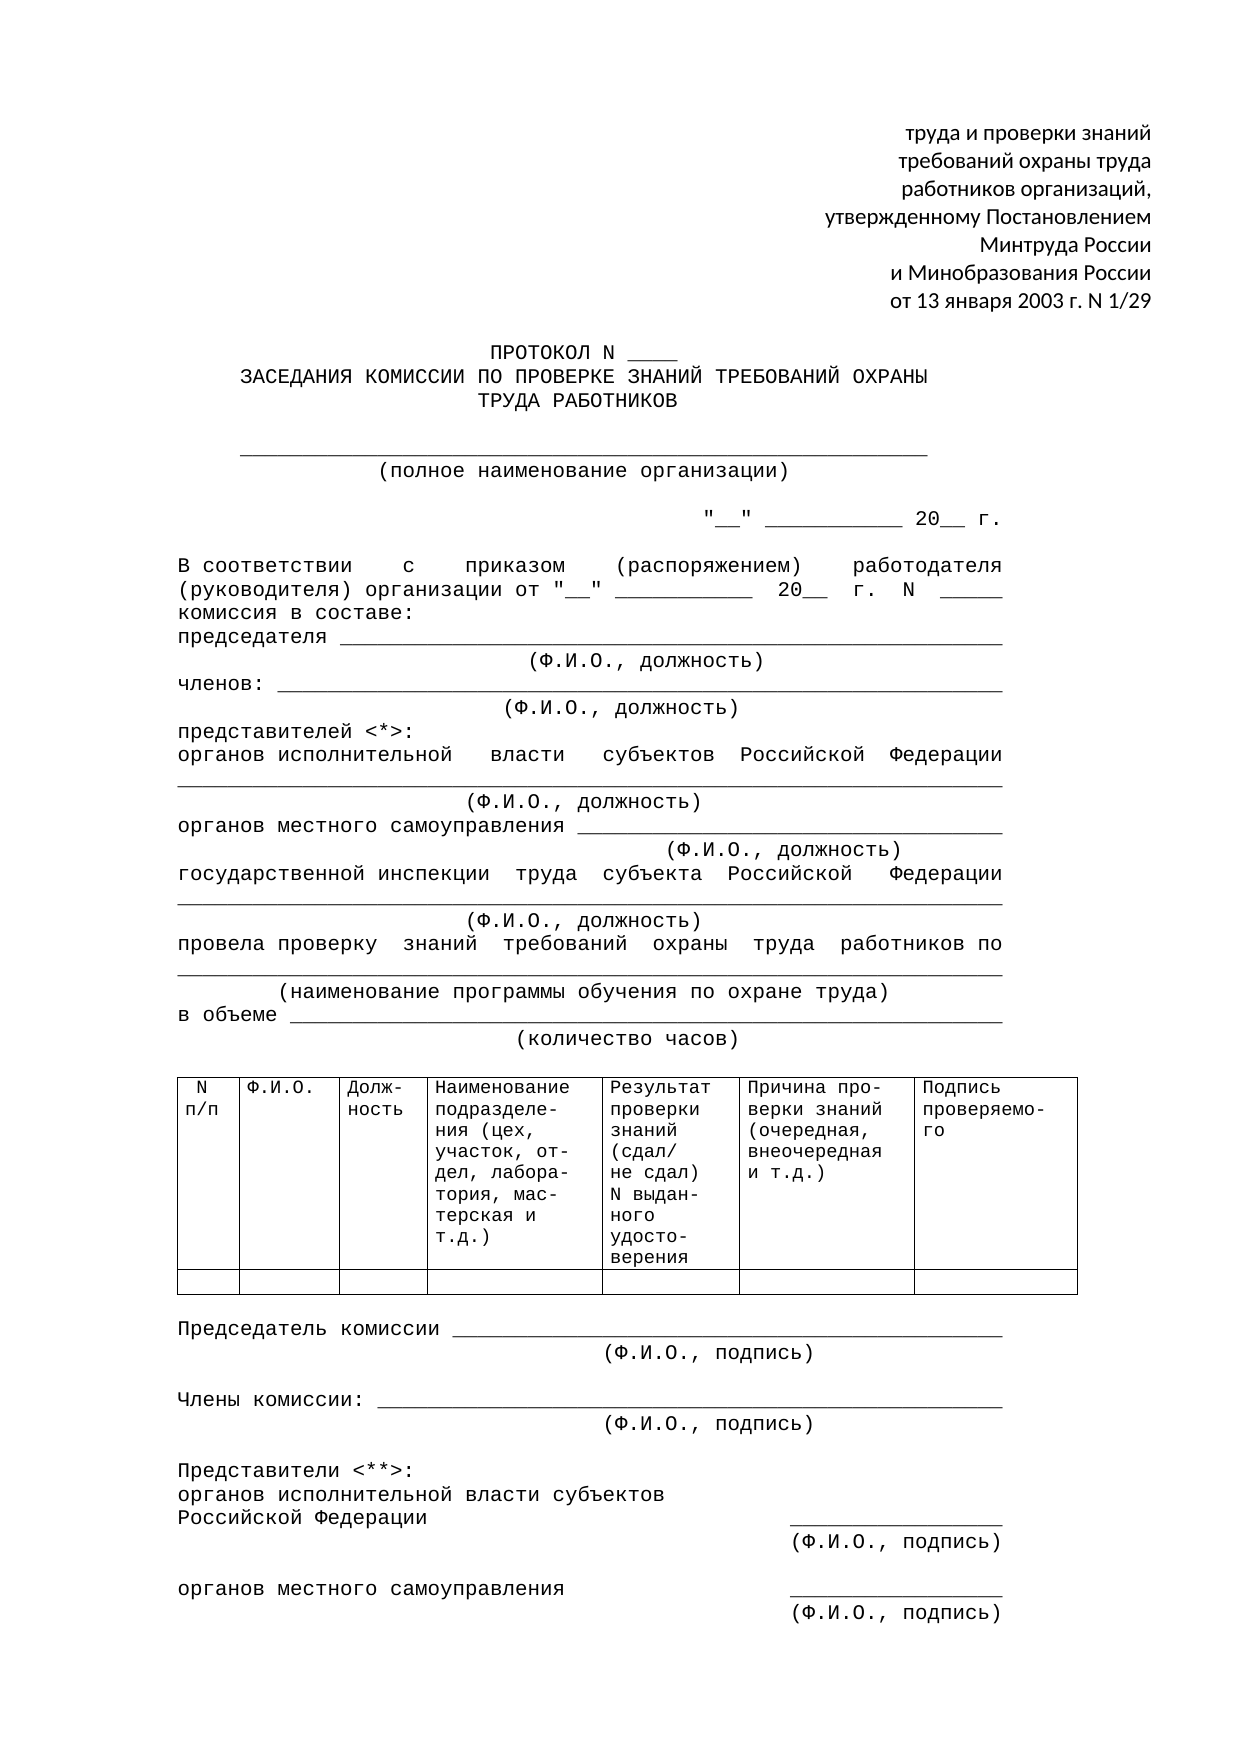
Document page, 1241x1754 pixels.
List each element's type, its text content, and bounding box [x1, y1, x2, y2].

text государственной инспекции труда субъекта Российской Федерации [177, 862, 1152, 886]
text В соответствии с приказом (распоряжением) работодателя [177, 555, 1152, 579]
table_cell [340, 1270, 427, 1294]
text Председатель комиссии ____________________________________________ [177, 1318, 1152, 1342]
text комиссия в составе: [177, 602, 1152, 626]
table_header Причина про- верки знаний (очередная, внеочередная и т.д.) [740, 1078, 914, 1269]
text утвержденному Постановлением [177, 202, 1152, 230]
text "__" ___________ 20__ г. [177, 508, 1152, 531]
text (руководителя) организации от "__" ___________ 20__ г. N _____ [177, 579, 1152, 602]
text (Ф.И.О., подпись) [177, 1413, 1152, 1436]
text представителей <*>: [177, 721, 1152, 744]
table_header Результат проверки знаний (сдал/ не сдал) N выдан- ного удосто- верения [603, 1078, 739, 1269]
table_cell [915, 1270, 1077, 1294]
text требований охраны труда [177, 146, 1152, 174]
text (Ф.И.О., должность) [177, 650, 1152, 673]
text __________________________________________________________________ [177, 886, 1152, 910]
text работников организаций, [177, 174, 1152, 202]
text (полное наименование организации) [177, 461, 1152, 484]
table_header Подпись проверяемо- го [915, 1078, 1077, 1269]
text __________________________________________________________________ [177, 957, 1152, 981]
text органов исполнительной власти субъектов Российской Федерации [177, 744, 1152, 768]
text _______________________________________________________ [177, 437, 1152, 461]
text органов исполнительной власти субъектов [177, 1483, 1152, 1507]
text органов местного самоуправления _________________ [177, 1578, 1152, 1602]
text (Ф.И.О., должность) [177, 910, 1152, 933]
text (Ф.И.О., подпись) [177, 1342, 1152, 1365]
text (количество часов) [177, 1028, 1152, 1052]
text труда и проверки знаний [177, 118, 1152, 146]
text ТРУДА РАБОТНИКОВ [177, 389, 1152, 413]
text органов местного самоуправления __________________________________ [177, 815, 1152, 839]
text (Ф.И.О., должность) [177, 792, 1152, 815]
text ПРОТОКОЛ N ____ [177, 342, 1152, 366]
text Представители <**>: [177, 1460, 1152, 1483]
table_cell [428, 1270, 602, 1294]
table_header Наименование подразделе- ния (цех, участок, от- дел, лабора- тория, мас- терская и т.д.) [428, 1078, 602, 1269]
text (наименование программы обучения по охране труда) [177, 981, 1152, 1004]
text председателя _____________________________________________________ [177, 626, 1152, 650]
text Российской Федерации _________________ [177, 1507, 1152, 1531]
text (Ф.И.О., должность) [177, 697, 1152, 721]
text от 13 января 2003 г. N 1/29 [177, 286, 1152, 314]
text __________________________________________________________________ [177, 768, 1152, 792]
table_cell [740, 1270, 914, 1294]
text (Ф.И.О., подпись) [177, 1602, 1152, 1625]
text (Ф.И.О., должность) [177, 839, 1152, 862]
text (Ф.И.О., подпись) [177, 1531, 1152, 1554]
text и Минобразования России [177, 258, 1152, 286]
text Минтруда России [177, 230, 1152, 258]
table_cell [178, 1270, 239, 1294]
text членов: __________________________________________________________ [177, 673, 1152, 697]
text провела проверку знаний требований охраны труда работников по [177, 933, 1152, 957]
table_cell [240, 1270, 339, 1294]
text Члены комиссии: __________________________________________________ [177, 1389, 1152, 1413]
text в объеме _________________________________________________________ [177, 1004, 1152, 1028]
table_cell [603, 1270, 739, 1294]
table_header Долж- ность [340, 1078, 427, 1269]
table_header Ф.И.О. [240, 1078, 339, 1269]
table_header N п/п [178, 1078, 239, 1269]
text ЗАСЕДАНИЯ КОМИССИИ ПО ПРОВЕРКЕ ЗНАНИЙ ТРЕБОВАНИЙ ОХРАНЫ [177, 366, 1152, 389]
